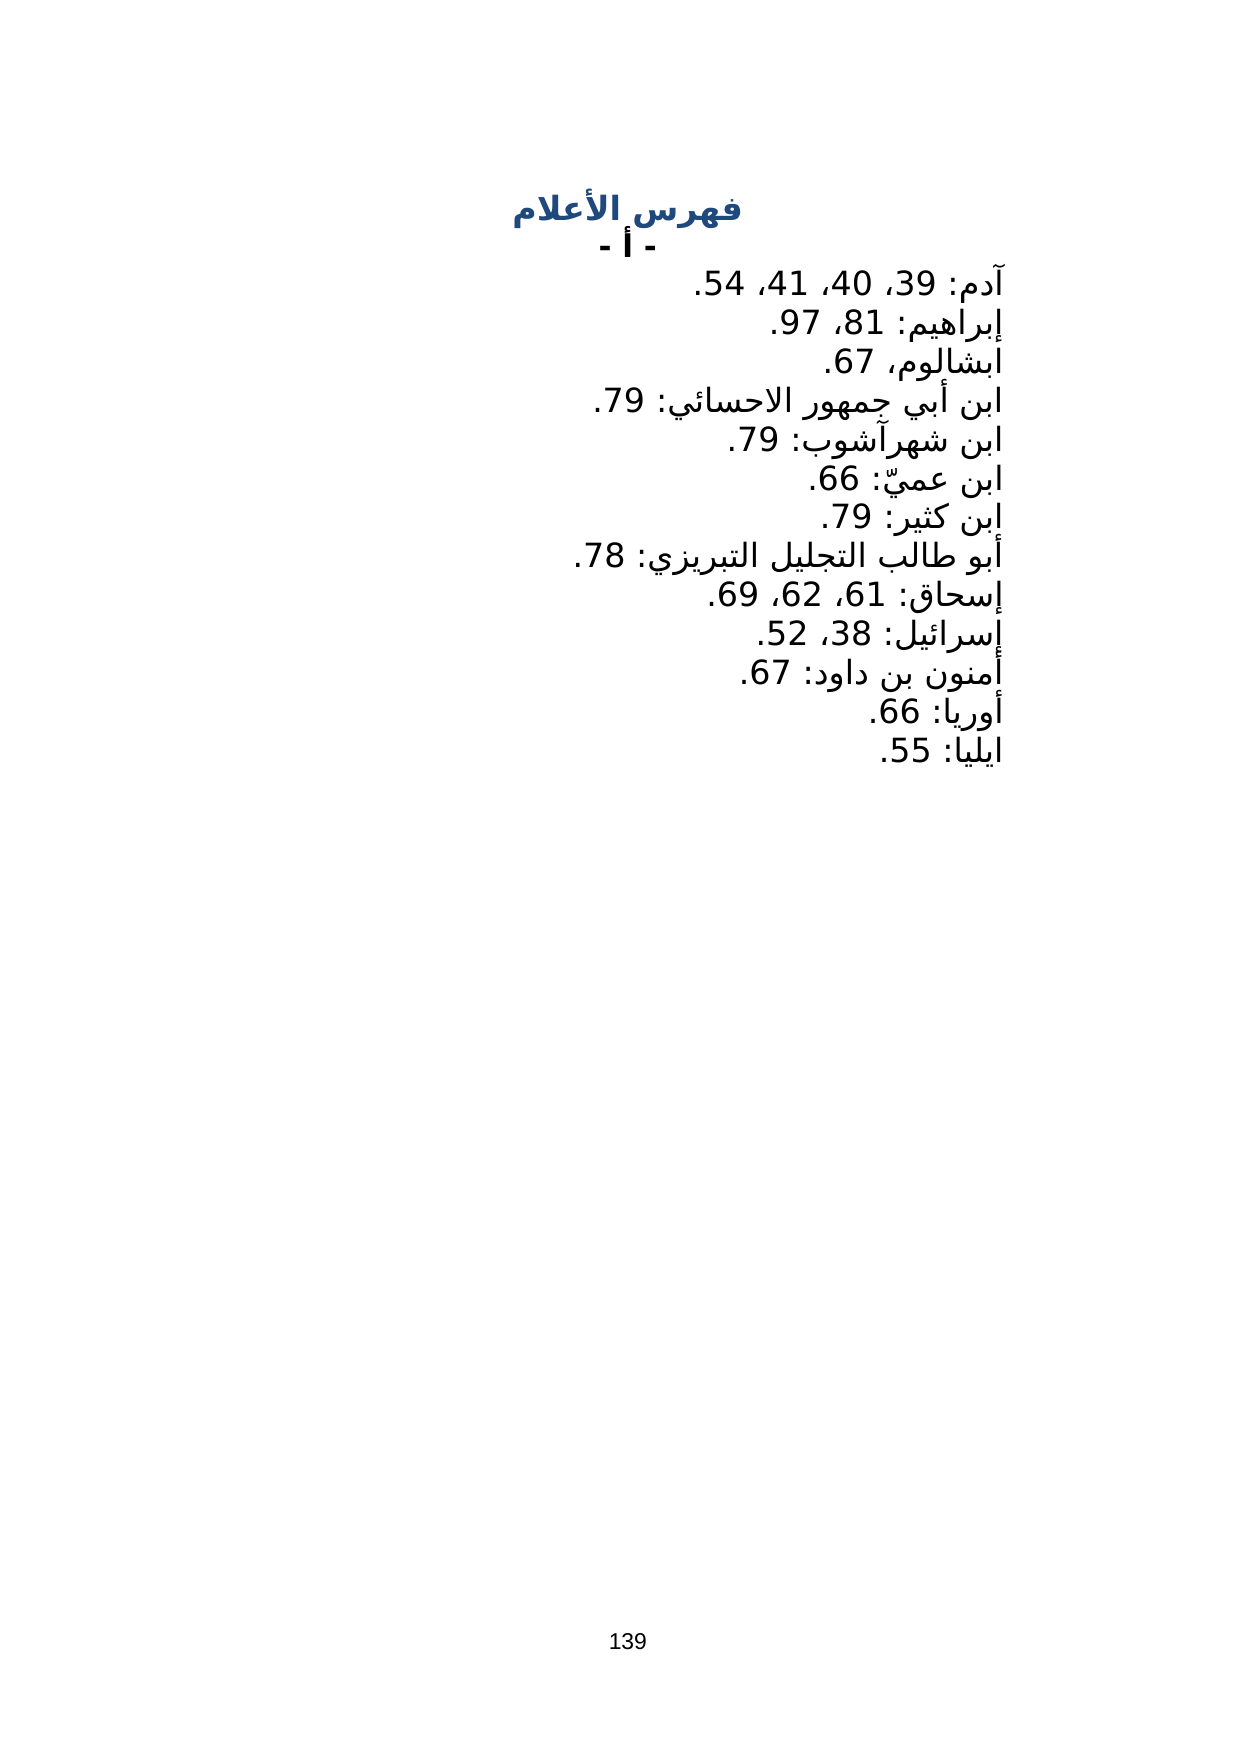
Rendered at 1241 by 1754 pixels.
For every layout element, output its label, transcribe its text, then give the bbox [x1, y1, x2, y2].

text ابشالوم، 67. [222, 343, 1033, 381]
text إسحاق: 61، 62، 69. [222, 576, 1033, 614]
text - أ - [222, 228, 1033, 265]
text آدم: 39، 40، 41، 54. [222, 265, 1033, 304]
text ابن شهرآشوب: 79. [222, 420, 1033, 459]
subtitle فهرس الأعلام [222, 190, 1033, 228]
text أبو طالب التجليل التبريزي: 78. [222, 537, 1033, 576]
text ابن أبي جمهور الاحسائي: 79. [222, 381, 1033, 420]
text ابن كثير: 79. [222, 498, 1033, 537]
text ايليا: 55. [222, 731, 1033, 770]
text أمنون بن داود: 67. [222, 653, 1033, 692]
text ابن عميّ: 66. [222, 459, 1033, 498]
text إبراهيم: 81، 97. [222, 304, 1033, 343]
text أوريا: 66. [222, 692, 1033, 731]
text إسرائيل: 38، 52. [222, 614, 1033, 653]
